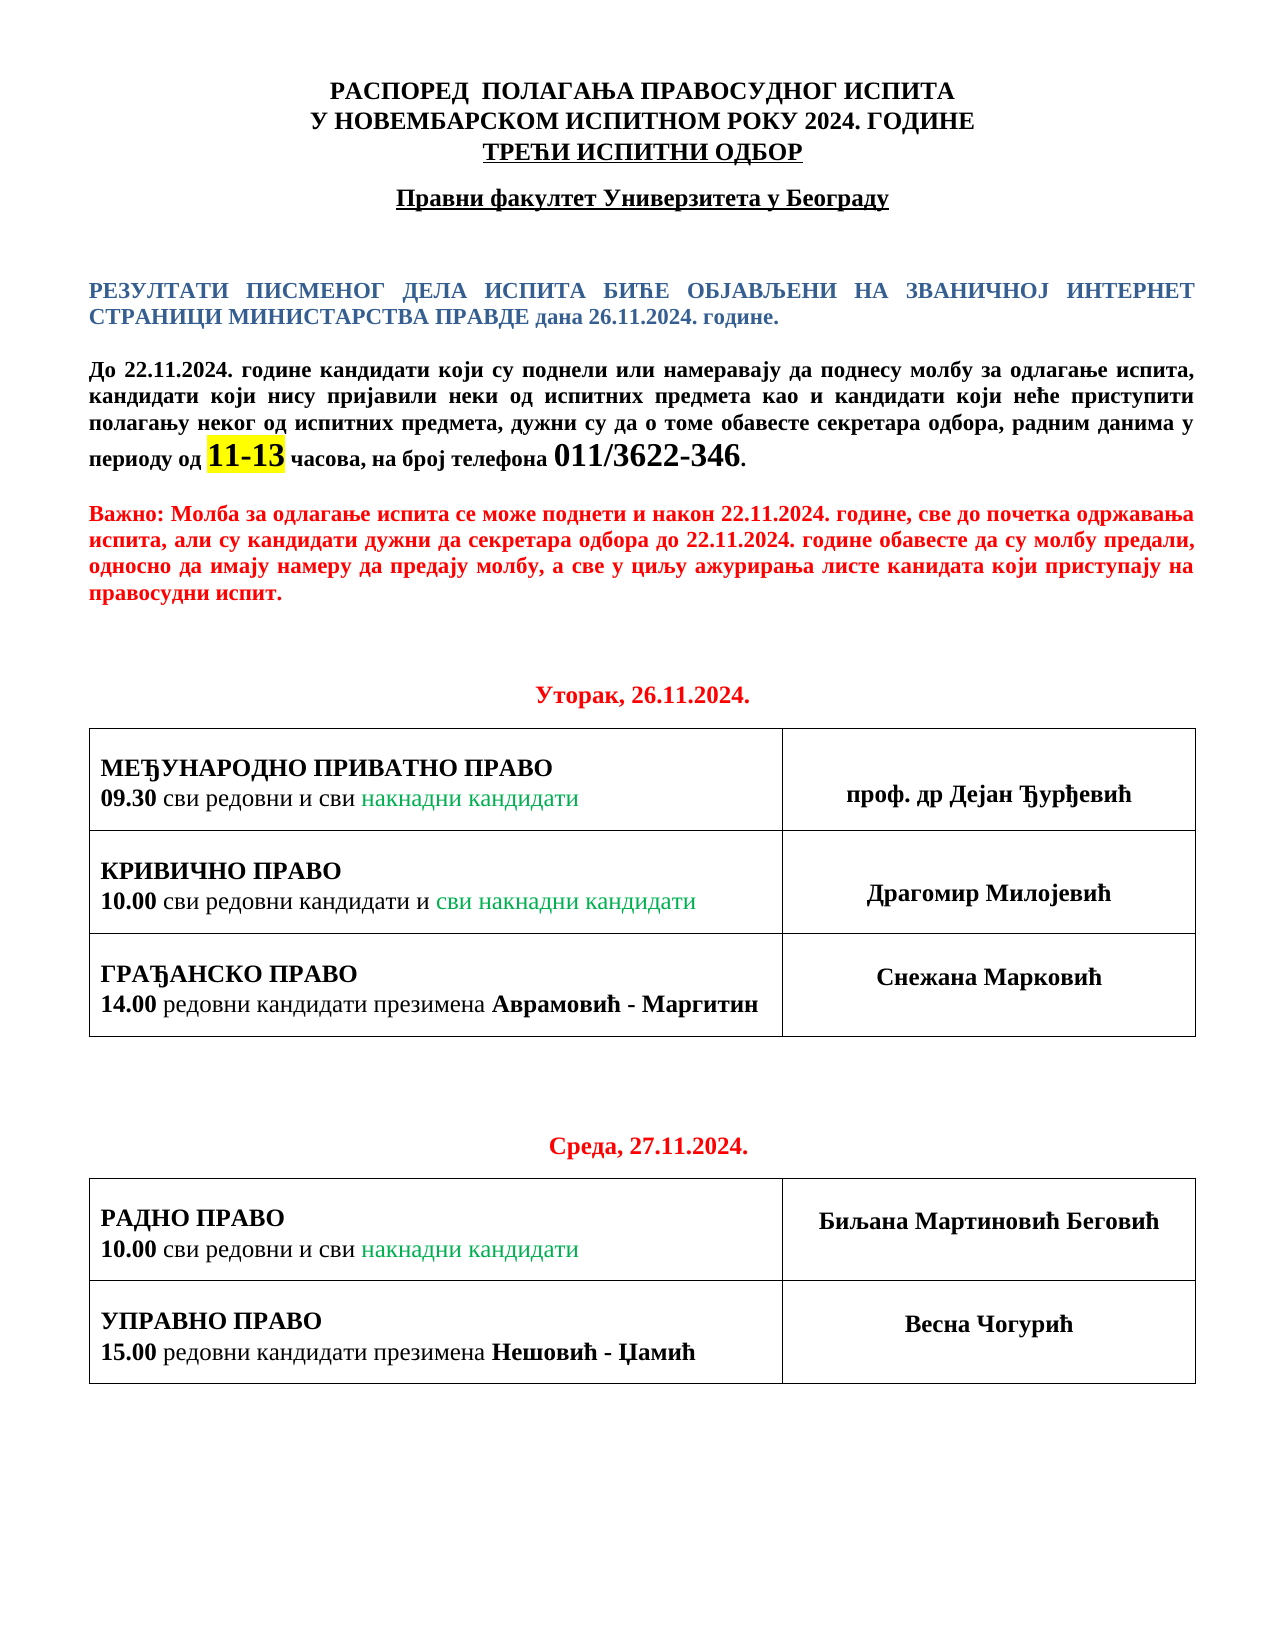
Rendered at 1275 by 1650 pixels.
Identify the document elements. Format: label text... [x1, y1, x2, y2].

table_cell УПРАВНО ПРАВО 15.00 редовни кандидати презимена Нешовић - Џамић [90, 1281, 782, 1383]
table_header проф. др Дејан Ђурђевић [783, 729, 1195, 830]
table_cell Драгомир Милојевић [783, 831, 1195, 933]
table_header РАДНО ПРАВО 10.00 сви редовни и сви накнадни кандидати [90, 1179, 782, 1280]
table_cell КРИВИЧНО ПРАВО 10.00 сви редовни кандидати и сви накнадни кандидати [90, 831, 782, 933]
table_header Биљана Мартиновић Беговић [783, 1179, 1195, 1280]
table_cell ГРАЂАНСКО ПРАВО 14.00 редовни кандидати презимена Аврамовић - Маргитин [90, 934, 782, 1036]
text У НОВЕМБАРСКОМ ИСПИТНОМ РОКУ 2024. ГОДИНЕ [89, 106, 1196, 135]
text Уторак, 26.11.2024. [89, 681, 1196, 709]
text Среда, 27.11.2024. [89, 1131, 1196, 1159]
text Правни факултет Универзитета у Београду [89, 183, 1196, 212]
text Важно: Молба за одлагање испита се може поднети и након 22.11.2024. године, све до почетка одржавања испита, али су кандидати дужни да секретара одбора до 22.11.2024. године обавесте да су молбу предали, односно да имају намеру да предају молбу, а све у циљу ажурирања листе канидата који приступају на правосудни испит. [89, 500, 1196, 605]
text РАСПОРЕД ПОЛАГАЊА ПРАВОСУДНОГ ИСПИТА [89, 76, 1196, 105]
table_cell Снежана Марковић [783, 934, 1195, 1036]
table_header МЕЂУНАРОДНО ПРИВАТНО ПРАВО 09.30 сви редовни и сви накнадни кандидати [90, 729, 782, 830]
text До 22.11.2024. године кандидати који су поднели или намеравају да поднесу молбу за одлагање испита, кандидати који нису пријавили неки од испитних предмета као и кандидати који неће приступити полагању неког од испитних предмета, дужни су да о томе обавесте секретара одбора, радним данима у периоду од 11-13 часова, на број телефона 011/3622-346. [89, 356, 1196, 473]
table_cell Весна Чогурић [783, 1281, 1195, 1383]
text ТРЕЋИ ИСПИТНИ ОДБОР [89, 137, 1196, 165]
text РЕЗУЛТАТИ ПИСМЕНОГ ДЕЛА ИСПИТА БИЋЕ ОБЈАВЉЕНИ НА ЗВАНИЧНОЈ ИНТЕРНЕТ СТРАНИЦИ МИНИСТАРСТВА ПРАВДЕ дана 26.11.2024. године. [89, 277, 1196, 329]
